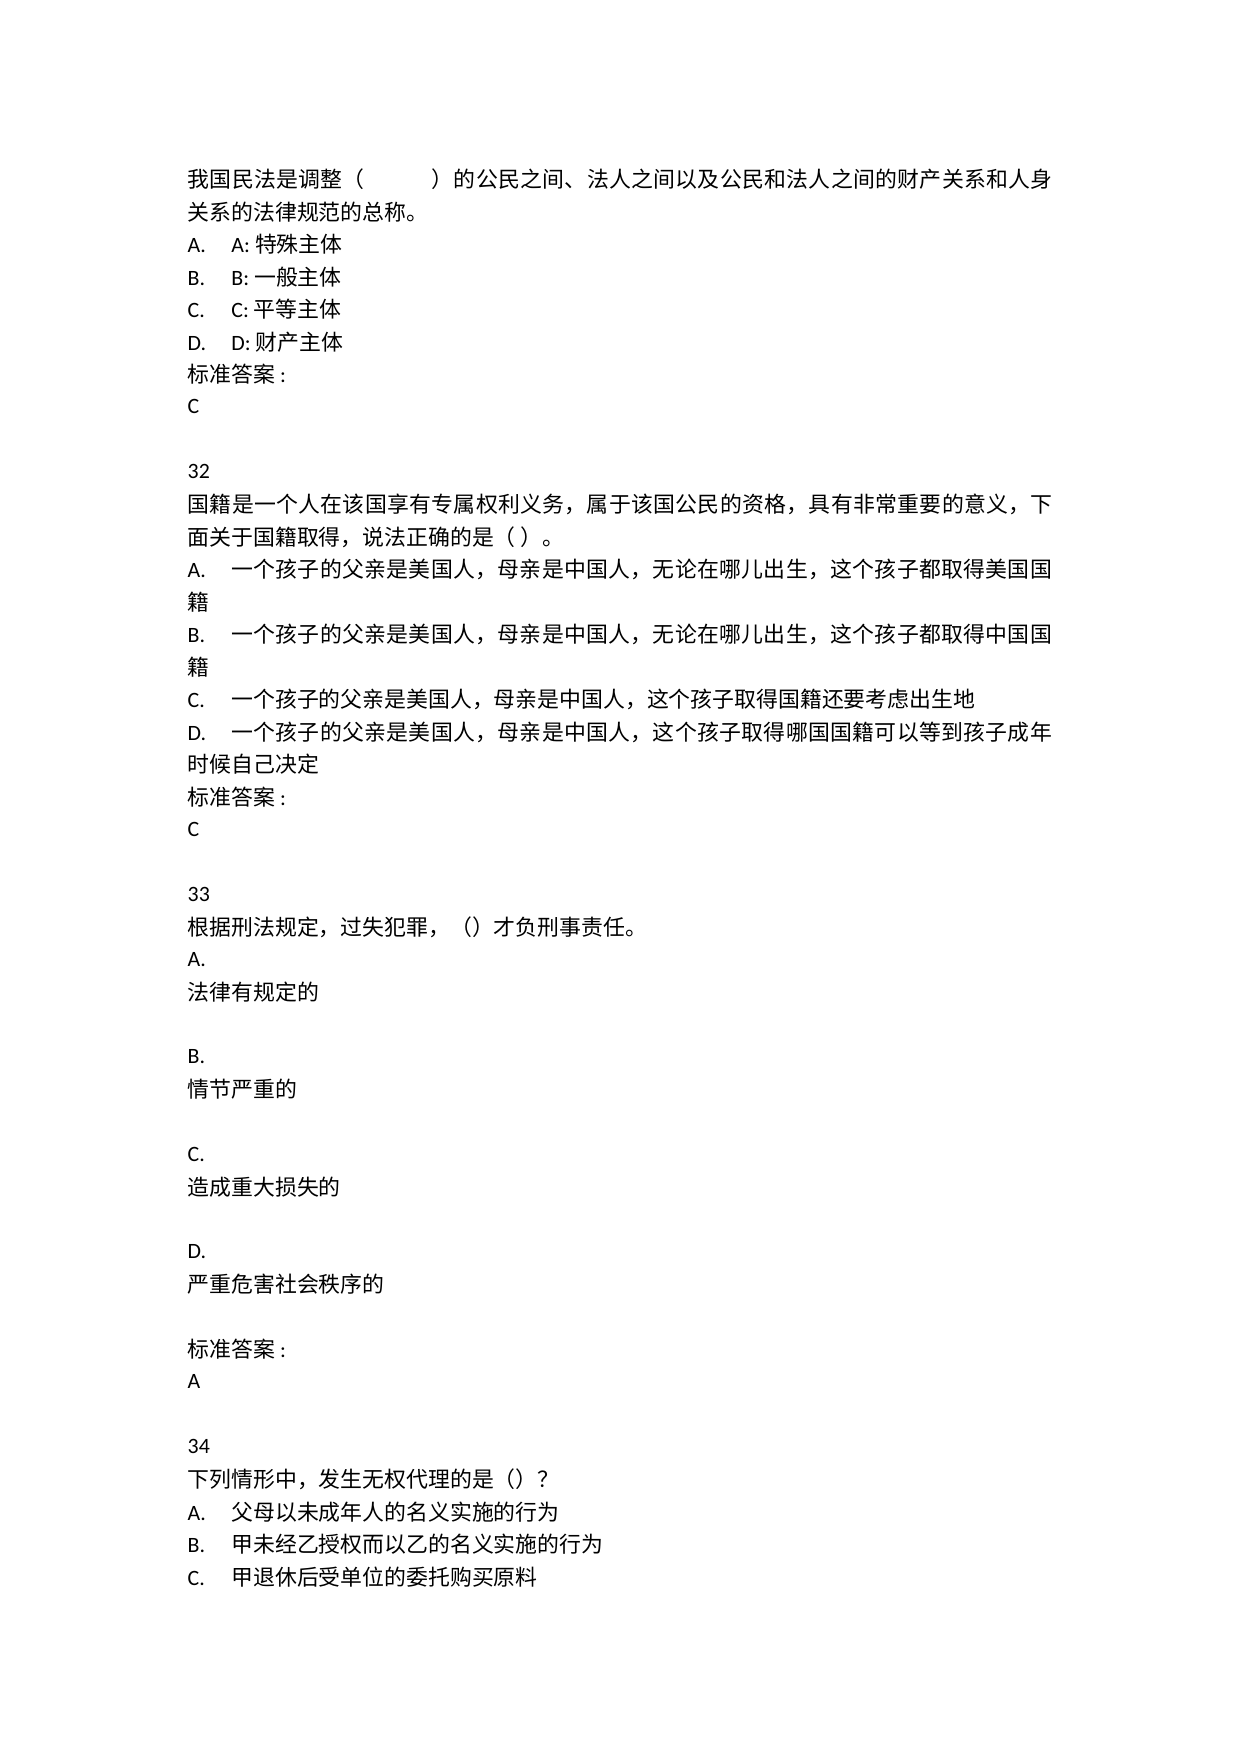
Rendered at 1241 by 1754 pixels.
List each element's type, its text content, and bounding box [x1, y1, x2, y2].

text 我国民法是调整（ ）的公民之间、法人之间以及公民和法人之间的财产关系和人身关系的法律规范的总称。 [187, 162, 1053, 227]
text 严重危害社会秩序的 [187, 1267, 1053, 1299]
text 造成重大损失的 [187, 1169, 1053, 1202]
text B. 一个孩子的父亲是美国人，母亲是中国人，无论在哪儿出生，这个孩子都取得中国国籍 [187, 617, 1053, 682]
text A. A: 特殊主体 [187, 227, 1053, 259]
text 34 [187, 1429, 1053, 1462]
text A. 一个孩子的父亲是美国人，母亲是中国人，无论在哪儿出生，这个孩子都取得美国国籍 [187, 552, 1053, 617]
text A. [187, 942, 1053, 974]
text D. D: 财产主体 [187, 324, 1053, 357]
text 法律有规定的 [187, 974, 1053, 1007]
text 标准答案 : [187, 357, 1053, 389]
text B. [187, 1039, 1053, 1072]
text C [187, 812, 1053, 844]
text 32 [187, 454, 1053, 487]
text 标准答案 : [187, 1332, 1053, 1364]
text 标准答案 : [187, 779, 1053, 812]
text 33 [187, 877, 1053, 909]
text C. 一个孩子的父亲是美国人，母亲是中国人，这个孩子取得国籍还要考虑出生地 [187, 682, 1053, 714]
text A [187, 1364, 1053, 1397]
text 情节严重的 [187, 1072, 1053, 1104]
text A. 父母以未成年人的名义实施的行为 [187, 1494, 1053, 1527]
text 下列情形中，发生无权代理的是（）？ [187, 1462, 1053, 1494]
text D. [187, 1234, 1053, 1267]
text 根据刑法规定，过失犯罪，（）才负刑事责任。 [187, 909, 1053, 942]
text C. [187, 1137, 1053, 1169]
text D. 一个孩子的父亲是美国人，母亲是中国人，这个孩子取得哪国国籍可以等到孩子成年时候自己决定 [187, 714, 1053, 779]
text C. C: 平等主体 [187, 292, 1053, 324]
text C [187, 389, 1053, 422]
text C. 甲退休后受单位的委托购买原料 [187, 1559, 1053, 1592]
text B. 甲未经乙授权而以乙的名义实施的行为 [187, 1527, 1053, 1559]
text 国籍是一个人在该国享有专属权利义务，属于该国公民的资格，具有非常重要的意义，下面关于国籍取得，说法正确的是（ ）。 [187, 487, 1053, 552]
text B. B: 一般主体 [187, 259, 1053, 292]
